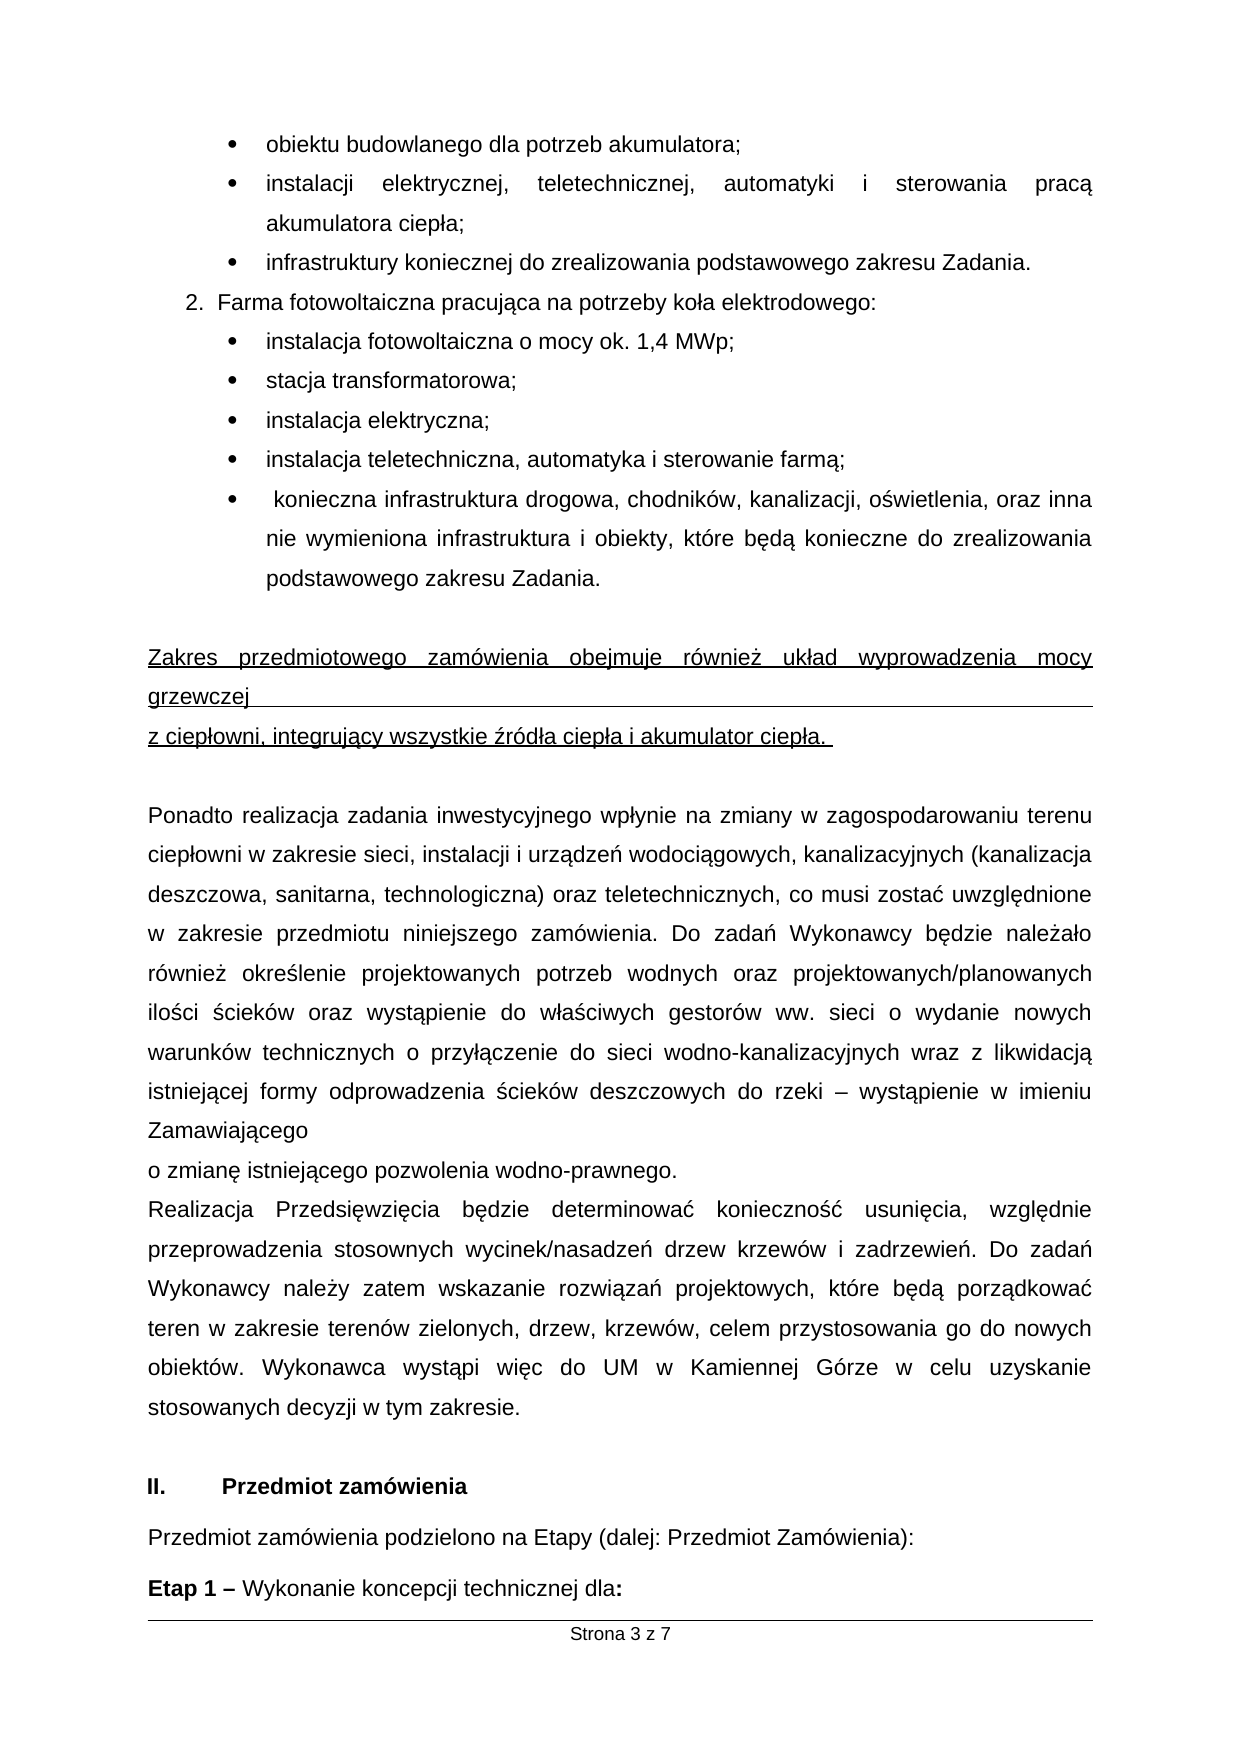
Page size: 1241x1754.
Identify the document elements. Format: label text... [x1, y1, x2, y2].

list instalacja fotowoltaiczna o mocy ok. 1,4 MWp; [228, 328, 1093, 354]
list infrastruktury koniecznej do zrealizowania podstawowego zakresu Zadania. [228, 249, 1093, 275]
text Etap 1 – Wykonanie koncepcji technicznej dla: [148, 1575, 1093, 1601]
list Przedmiot zamówienia [147, 1473, 1093, 1499]
list stacja transformatorowa; [228, 367, 1093, 394]
text Przedmiot zamówienia podzielono na Etapy (dalej: Przedmiot Zamówienia): [148, 1524, 1093, 1550]
list instalacja elektryczna; [228, 407, 1093, 433]
text Zakres przedmiotowego zamówienia obejmuje również układ wyprowadzenia mocy grzewczej z ciepłowni, integrujący wszystkie źródła ciepła i akumulator ciepła. [148, 668, 1093, 706]
text Zakres przedmiotowego zamówienia obejmuje również układ wyprowadzenia mocy grzewczej z ciepłowni, integrujący wszystkie źródła ciepła i akumulator ciepła. [148, 644, 1093, 666]
text Ponadto realizacja zadania inwestycyjnego wpłynie na zmiany w zagospodarowaniu terenu ciepłowni w zakresie sieci, instalacji i urządzeń wodociągowych, kanalizacyjnych (kanalizacja deszczowa, sanitarna, technologiczna) oraz teletechnicznych, co musi zostać uwzględnione w zakresie przedmiotu niniejszego zamówienia. Do zadań Wykonawcy będzie należało również określenie projektowanych potrzeb wodnych oraz projektowanych/planowanych ilości ścieków oraz wystąpienie do właściwych gestorów ww. sieci o wydanie nowych warunków technicznych o przyłączenie do sieci wodno-kanalizacyjnych wraz z likwidacją istniejącej formy odprowadzenia ścieków deszczowych do rzeki – wystąpienie w imieniu Zamawiającego o zmianę istniejącego pozwolenia wodno-prawnego. [148, 802, 1093, 1183]
list instalacja teletechniczna, automatyka i sterowanie farmą; [228, 446, 1093, 473]
list obiektu budowlanego dla potrzeb akumulatora; [228, 131, 1093, 157]
text 2. Farma fotowoltaiczna pracująca na potrzeby koła elektrodowego: [185, 288, 1093, 315]
list instalacji elektrycznej, teletechnicznej, automatyki i sterowania pracą akumulatora ciepła; [228, 170, 1093, 236]
text Realizacja Przedsięwzięcia będzie determinować konieczność usunięcia, względnie przeprowadzenia stosownych wycinek/nasadzeń drzew krzewów i zadrzewień. Do zadań Wykonawcy należy zatem wskazanie rozwiązań projektowych, które będą porządkować teren w zakresie terenów zielonych, drzew, krzewów, celem przystosowania go do nowych obiektów. Wykonawca wystąpi więc do UM w Kamiennej Górze w celu uzyskanie stosowanych decyzji w tym zakresie. [148, 1196, 1093, 1420]
list konieczna infrastruktura drogowa, chodników, kanalizacji, oświetlenia, oraz inna nie wymieniona infrastruktura i obiekty, które będą konieczne do zrealizowania podstawowego zakresu Zadania. [228, 486, 1093, 591]
text Zakres przedmiotowego zamówienia obejmuje również układ wyprowadzenia mocy grzewczej z ciepłowni, integrujący wszystkie źródła ciepła i akumulator ciepła. [148, 707, 1093, 749]
